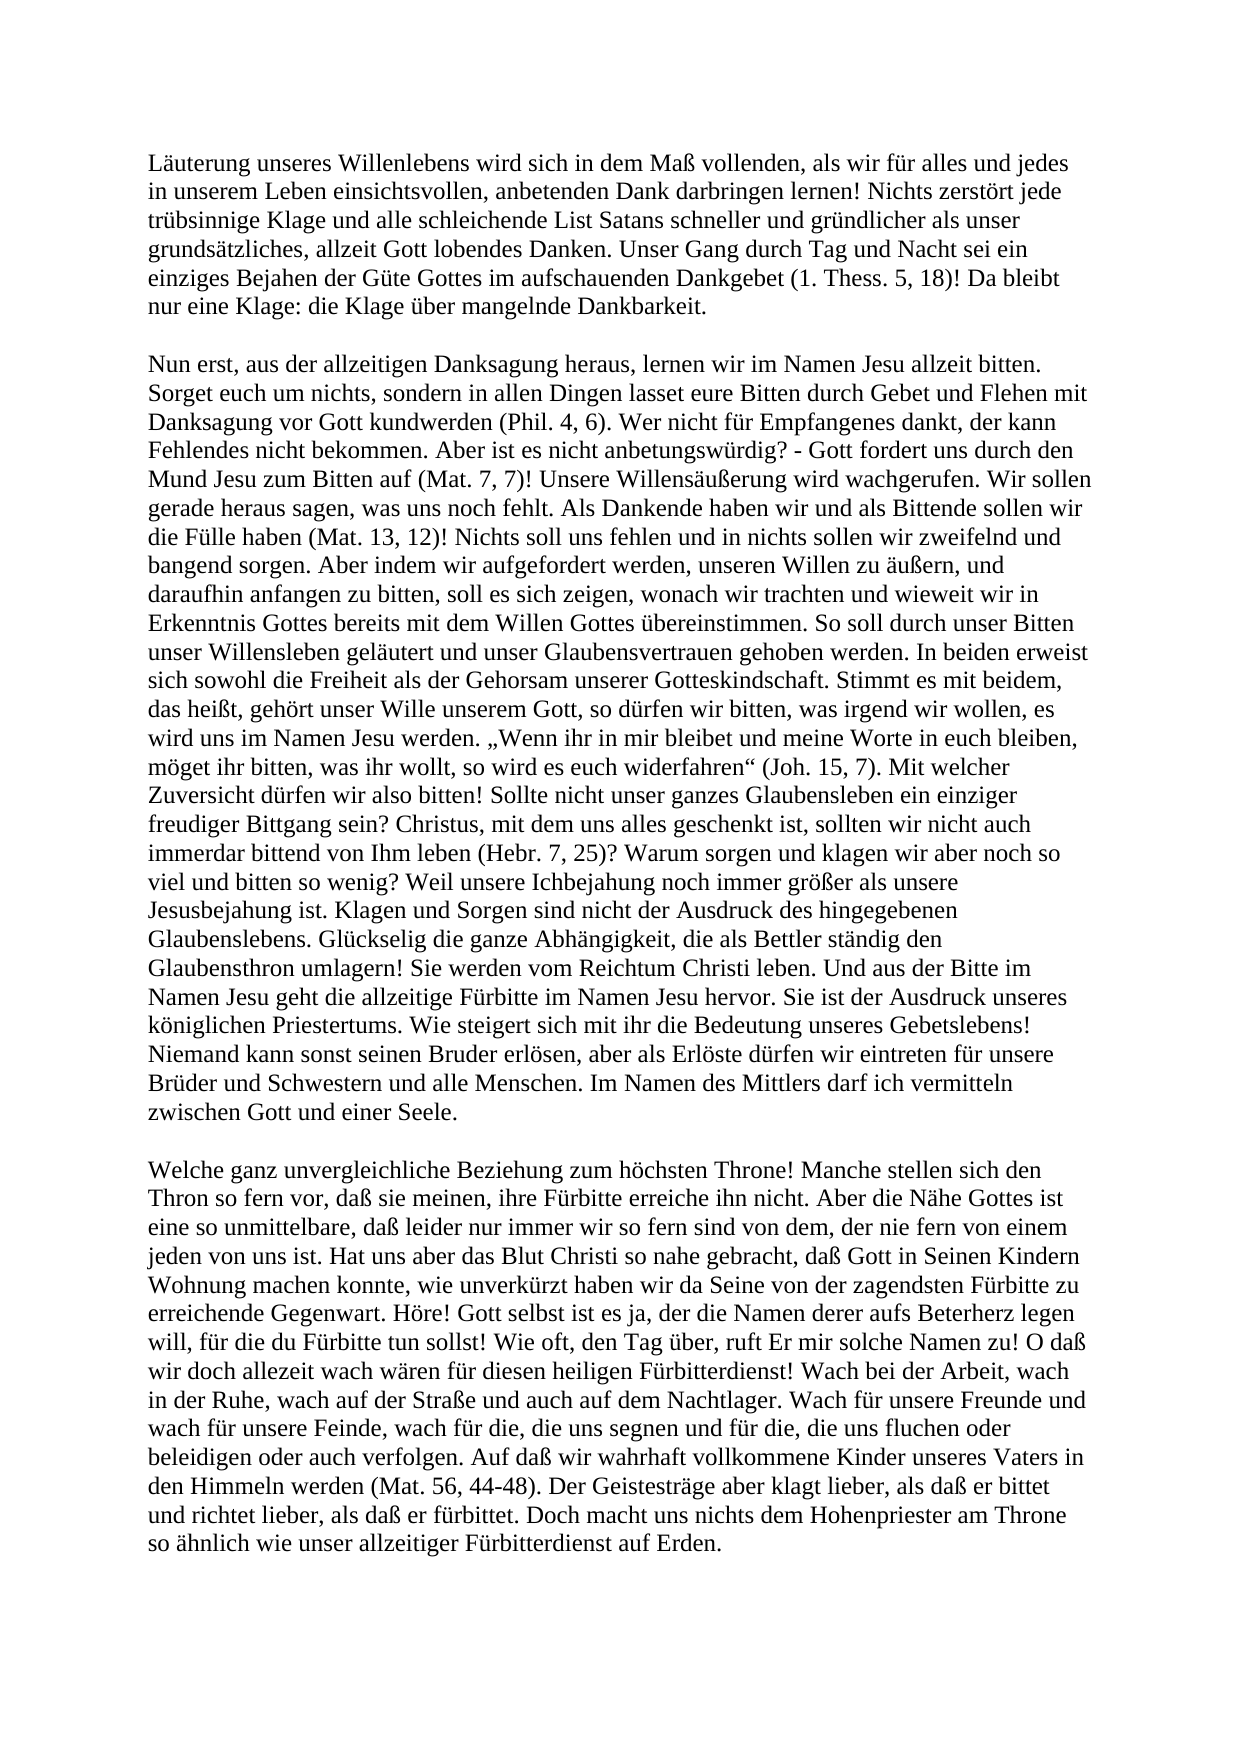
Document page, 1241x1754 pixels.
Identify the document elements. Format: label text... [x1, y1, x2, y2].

text Nun erst, aus der allzeitigen Danksagung heraus, lernen wir im Namen Jesu allzeit bitten. Sorget euch um nichts, sondern in allen Dingen lasset eure Bitten durch Gebet und Flehen mit Danksagung vor Gott kundwerden (Phil. 4, 6). Wer nicht für Empfangenes dankt, der kann Fehlendes nicht bekommen. Aber ist es nicht anbetungswürdig? - Gott fordert uns durch den Mund Jesu zum Bitten auf (Mat. 7, 7)! Unsere Willensäußerung wird wachgerufen. Wir sollen gerade heraus sagen, was uns noch fehlt. Als Dankende haben wir und als Bittende sollen wir die Fülle haben (Mat. 13, 12)! Nichts soll uns fehlen und in nichts sollen wir zweifelnd und bangend sorgen. Aber indem wir aufgefordert werden, unseren Willen zu äußern, und daraufhin anfangen zu bitten, soll es sich zeigen, wonach wir trachten und wieweit wir in Erkenntnis Gottes bereits mit dem Willen Gottes übereinstimmen. So soll durch unser Bitten unser Willensleben geläutert und unser Glaubensvertrauen gehoben werden. In beiden erweist sich sowohl die Freiheit als der Gehorsam unserer Gotteskindschaft. Stimmt es mit beidem, das heißt, gehört unser Wille unserem Gott, so dürfen wir bitten, was irgend wir wollen, es wird uns im Namen Jesu werden. „Wenn ihr in mir bleibet und meine Worte in euch bleiben, möget ihr bitten, was ihr wollt, so wird es euch widerfahren“ (Joh. 15, 7). Mit welcher Zuversicht dürfen wir also bitten! Sollte nicht unser ganzes Glaubensleben ein einziger freudiger Bittgang sein? Christus, mit dem uns alles geschenkt ist, sollten wir nicht auch immerdar bittend von Ihm leben (Hebr. 7, 25)? Warum sorgen und klagen wir aber noch so viel und bitten so wenig? Weil unsere Ichbejahung noch immer größer als unsere Jesusbejahung ist. Klagen und Sorgen sind nicht der Ausdruck des hingegebenen Glaubenslebens. Glückselig die ganze Abhängigkeit, die als Bettler ständig den Glaubensthron umlagern! Sie werden vom Reichtum Christi leben. Und aus der Bitte im Namen Jesu geht die allzeitige Fürbitte im Namen Jesu hervor. Sie ist der Ausdruck unseres königlichen Priestertums. Wie steigert sich mit ihr die Bedeutung unseres Gebetslebens! Niemand kann sonst seinen Bruder erlösen, aber als Erlöste dürfen wir eintreten für unsere Brüder und Schwestern und alle Menschen. Im Namen des Mittlers darf ich vermitteln zwischen Gott und einer Seele. [148, 349, 1093, 1126]
text Welche ganz unvergleichliche Beziehung zum höchsten Throne! Manche stellen sich den Thron so fern vor, daß sie meinen, ihre Fürbitte erreiche ihn nicht. Aber die Nähe Gottes ist eine so unmittelbare, daß leider nur immer wir so fern sind von dem, der nie fern von einem jeden von uns ist. Hat uns aber das Blut Christi so nahe gebracht, daß Gott in Seinen Kindern Wohnung machen konnte, wie unverkürzt haben wir da Seine von der zagendsten Fürbitte zu erreichende Gegenwart. Höre! Gott selbst ist es ja, der die Namen derer aufs Beterherz legen will, für die du Fürbitte tun sollst! Wie oft, den Tag über, ruft Er mir solche Namen zu! O daß wir doch allezeit wach wären für diesen heiligen Fürbitterdienst! Wach bei der Arbeit, wach in der Ruhe, wach auf der Straße und auch auf dem Nachtlager. Wach für unsere Freunde und wach für unsere Feinde, wach für die, die uns segnen und für die, die uns fluchen oder beleidigen oder auch verfolgen. Auf daß wir wahrhaft vollkommene Kinder unseres Vaters in den Himmeln werden (Mat. 56, 44-48). Der Geistesträge aber klagt lieber, als daß er bittet und richtet lieber, als daß er fürbittet. Doch macht uns nichts dem Hohenpriester am Throne so ähnlich wie unser allzeitiger Fürbitterdienst auf Erden. [148, 1155, 1093, 1557]
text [148, 148, 1093, 320]
